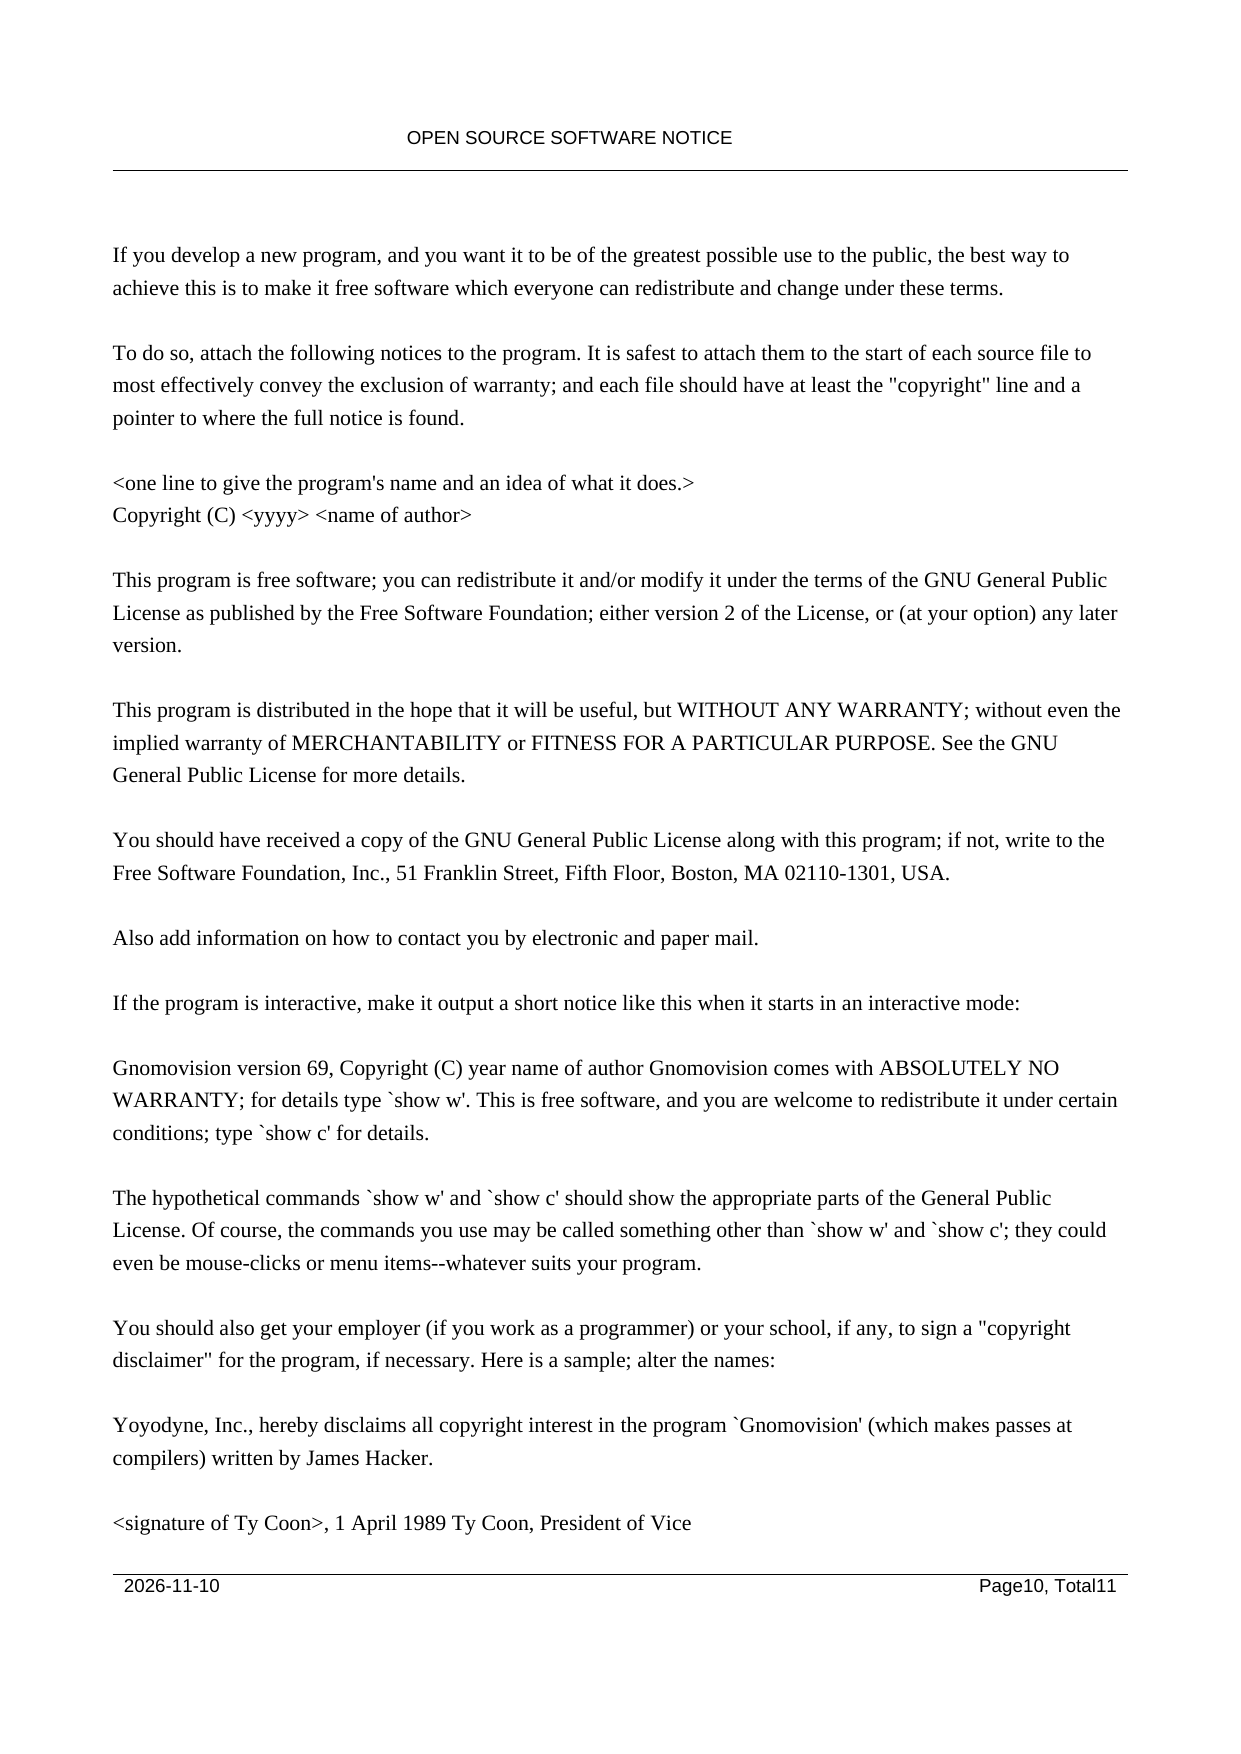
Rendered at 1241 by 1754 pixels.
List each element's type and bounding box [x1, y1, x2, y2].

text [112, 206, 1128, 1539]
